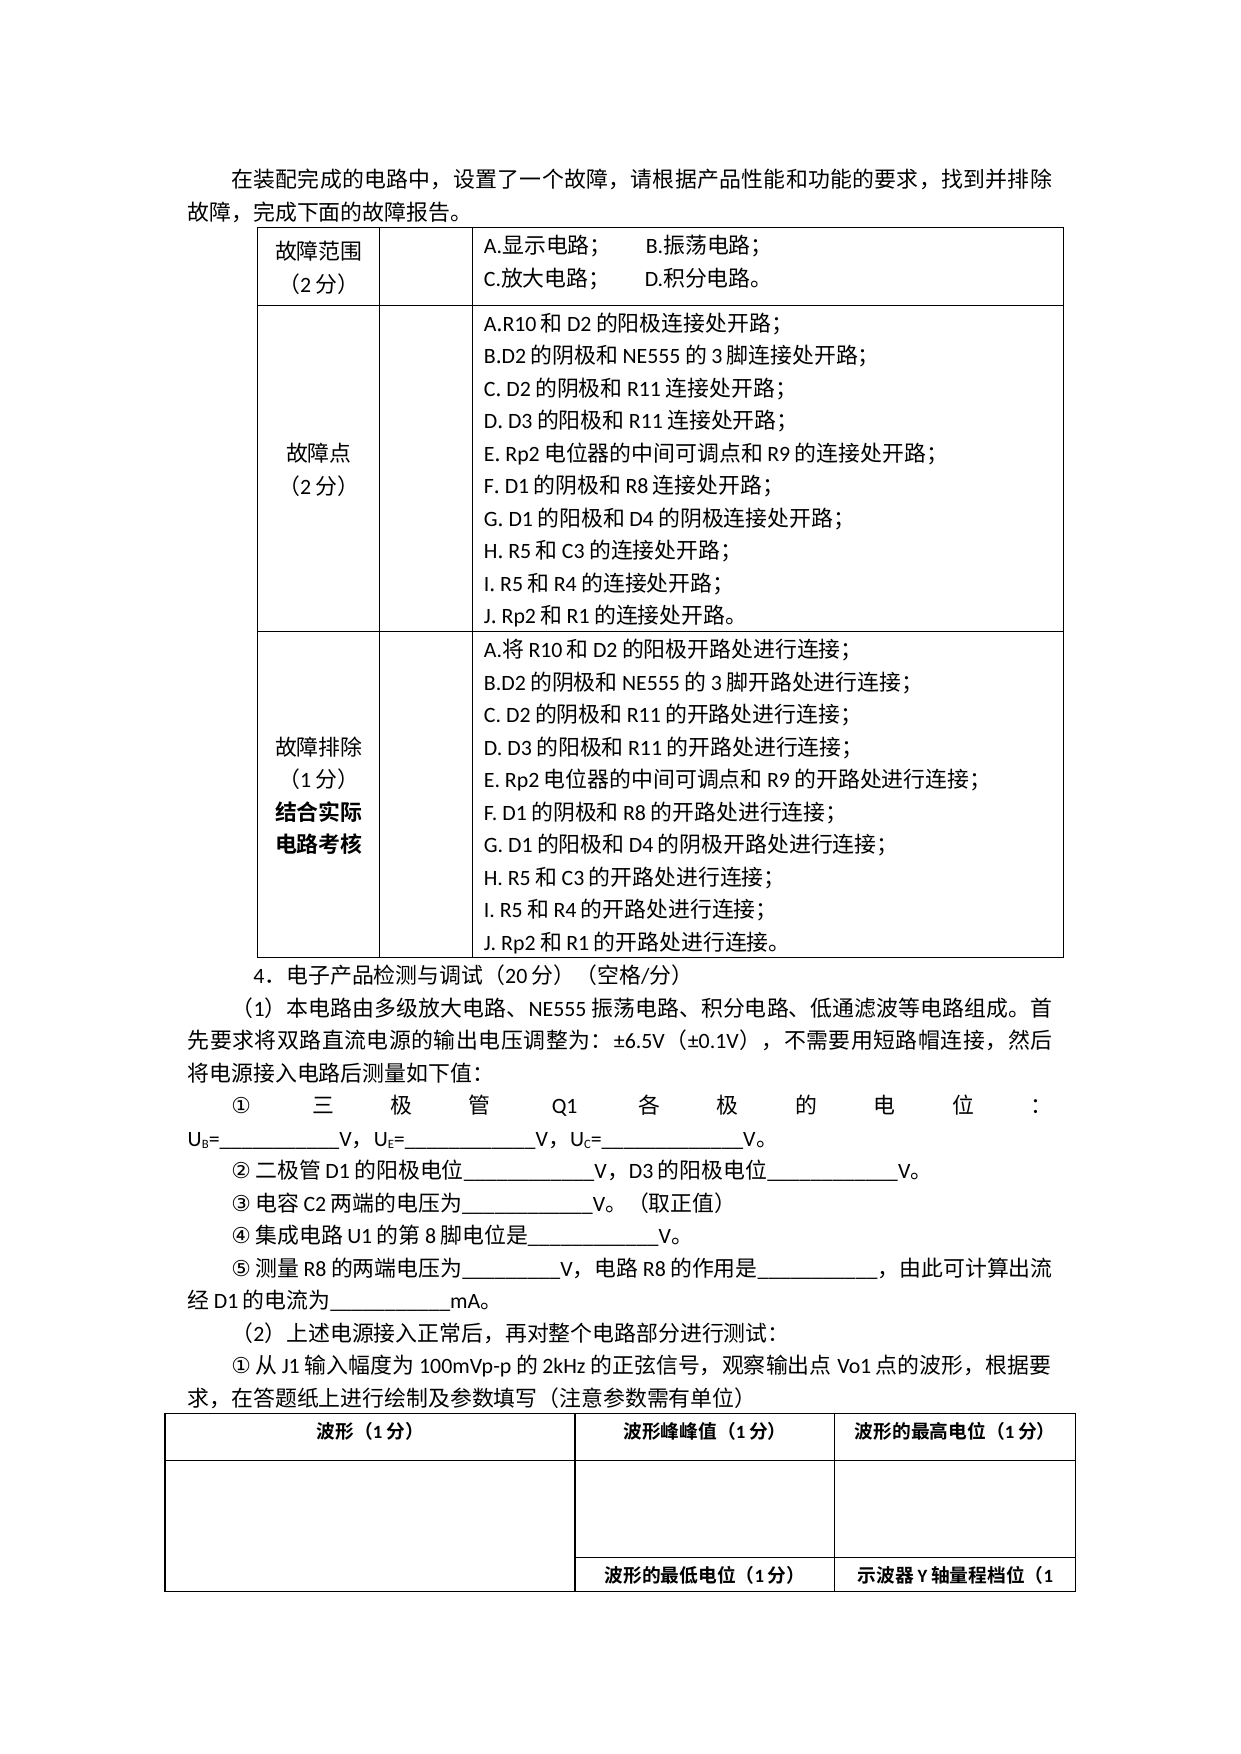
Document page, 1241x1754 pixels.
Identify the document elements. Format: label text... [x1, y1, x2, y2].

text ⑤测量R8的两端电压为_________V，电路R8的作用是___________，由此可计算出流经D1的电流为___________mA。 [187, 1250, 1053, 1315]
table_header A.显示电路； B.振荡电路； C.放大电路； D.积分电路。 [473, 228, 1063, 305]
table_cell 波形的最低电位（1分） [576, 1558, 834, 1591]
text ①三极管Q1各极的电位：UB=___________V，UE=____________V，UC=_____________V。 [187, 1088, 1053, 1153]
table_cell A.R10和D2的阳极连接处开路； B.D2的阴极和NE555的3脚连接处开路； C. D2的阴极和R11连接处开路； D. D3的阳极和R11连接处开路； E. Rp2电位器的中间可调点和R9的连接处开路； F. D1的阴极和R8连接处开路； G. D1的阳极和D4的阴极连接处开路； H. R5和C3的连接处开路； I. R5和R4的连接处开路； J. Rp2和R1的连接处开路。 [473, 306, 1063, 631]
table_cell 故障点 （2分） [258, 306, 379, 631]
table_cell 故障排除 （1分） 结合实际电路考核 [258, 632, 379, 957]
text 在装配完成的电路中，设置了一个故障，请根据产品性能和功能的要求，找到并排除故障，完成下面的故障报告。 [187, 162, 1053, 227]
list 4．电子产品检测与调试（20分）（空格/分） [187, 958, 1053, 990]
text ②二极管D1的阳极电位____________V，D3的阳极电位____________V。 [187, 1153, 1053, 1185]
table_header 故障范围（2分） [258, 228, 379, 305]
table_cell [380, 306, 472, 631]
table_header [380, 228, 472, 305]
text （2）上述电源接入正常后，再对整个电路部分进行测试： [187, 1315, 1053, 1348]
text ④集成电路U1的第8脚电位是____________V。 [187, 1218, 1053, 1250]
table_header 波形峰峰值（1分） [576, 1414, 834, 1459]
table_cell 示波器Y轴量程档位（1分） [835, 1558, 1075, 1591]
text ①从J1输入幅度为100mVp-p的2kHz的正弦信号，观察输出点Vo1点的波形，根据要求，在答题纸上进行绘制及参数填写（注意参数需有单位） [187, 1348, 1053, 1413]
table_cell A.将R10和D2的阳极开路处进行连接； B.D2的阴极和NE555的3脚开路处进行连接； C. D2的阴极和R11的开路处进行连接； D. D3的阳极和R11的开路处进行连接； E. Rp2电位器的中间可调点和R9的开路处进行连接； F. D1的阴极和R8的开路处进行连接； G. D1的阳极和D4的阴极开路处进行连接； H. R5和C3的开路处进行连接； I. R5和R4的开路处进行连接； J. Rp2和R1的开路处进行连接。 [473, 632, 1063, 957]
table_cell [835, 1461, 1075, 1557]
table_header 波形的最高电位（1分） [835, 1414, 1075, 1459]
table_cell [166, 1461, 574, 1591]
table_header 波形（1分） [166, 1414, 574, 1459]
text （1）本电路由多级放大电路、NE555振荡电路、积分电路、低通滤波等电路组成。首先要求将双路直流电源的输出电压调整为：±6.5V（±0.1V），不需要用短路帽连接，然后将电源接入电路后测量如下值： [187, 990, 1053, 1088]
table_cell [576, 1461, 834, 1557]
text ③电容C2两端的电压为____________V。（取正值） [187, 1185, 1053, 1218]
table_cell [380, 632, 472, 957]
